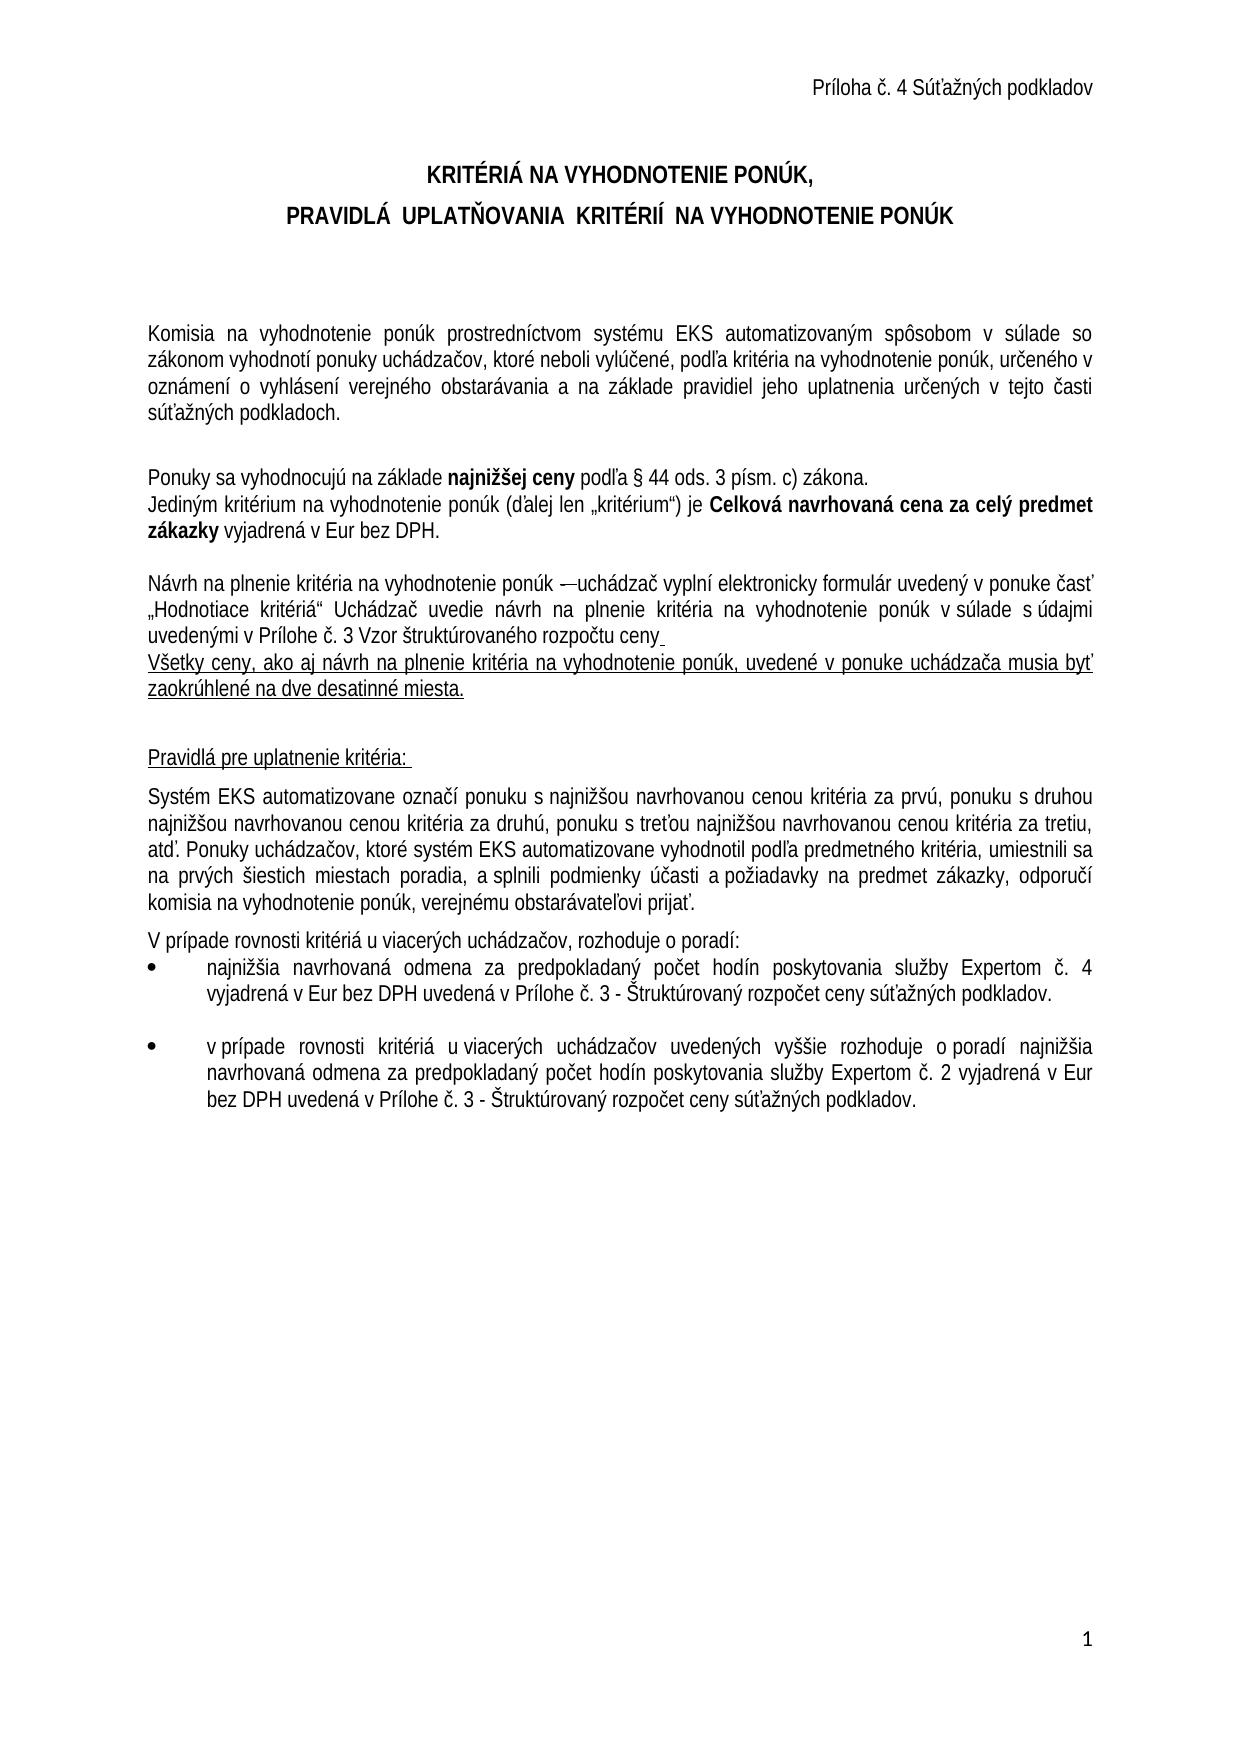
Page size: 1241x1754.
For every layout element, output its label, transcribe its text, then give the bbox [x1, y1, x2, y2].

text Jediným kritérium na vyhodnotenie ponúk (ďalej len „kritérium“) je Celková navrhovaná cena za celý predmet zákazky vyjadrená v Eur bez DPH. [148, 491, 1093, 543]
text Návrh na plnenie kritéria na vyhodnotenie ponúk - uchádzač vyplní elektronicky formulár uvedený v ponuke časť „Hodnotiace kritériá“ Uchádzač uvedie návrh na plnenie kritéria na vyhodnotenie ponúk v súlade s údajmi uvedenými v Prílohe č. 3 Vzor štruktúrovaného rozpočtu ceny [148, 570, 1093, 649]
text PRAVIDLÁ UPLATŇOVANIA KRITÉRIÍ NA VYHODNOTENIE PONÚK [148, 201, 1093, 230]
text Ponuky sa vyhodnocujú na základe najnižšej ceny podľa § 44 ods. 3 písm. c) zákona. [148, 464, 1093, 491]
text Pravidlá pre uplatnenie kritéria: [148, 744, 1093, 771]
list najnižšia navrhovaná odmena za predpokladaný počet hodín poskytovania služby Expertom č. 4 vyjadrená v Eur bez DPH uvedená v Prílohe č. 3 - Štruktúrovaný rozpočet ceny súťažných podkladov. [148, 954, 1093, 1006]
text KRITÉRIÁ NA VYHODNOTENIE PONÚK, [148, 160, 1093, 189]
text Systém EKS automatizovane označí ponuku s najnižšou navrhovanou cenou kritéria za prvú, ponuku s druhou najnižšou navrhovanou cenou kritéria za druhú, ponuku s treťou najnižšou navrhovanou cenou kritéria za tretiu, atď. Ponuky uchádzačov, ktoré systém EKS automatizovane vyhodnotil podľa predmetného kritéria, umiestnili sa na prvých šiestich miestach poradia, a splnili podmienky účasti a požiadavky na predmet zákazky, odporučí komisia na vyhodnotenie ponúk, verejnému obstarávateľovi prijať. [148, 783, 1093, 915]
list v prípade rovnosti kritériá u viacerých uchádzačov uvedených vyššie rozhoduje o poradí najnižšia navrhovaná odmena za predpokladaný počet hodín poskytovania služby Expertom č. 2 vyjadrená v Eur bez DPH uvedená v Prílohe č. 3 - Štruktúrovaný rozpočet ceny súťažných podkladov. [148, 1033, 1093, 1112]
text Všetky ceny, ako aj návrh na plnenie kritéria na vyhodnotenie ponúk, uvedené v ponuke uchádzača musia byť zaokrúhlené na dve desatinné miesta. [148, 673, 1093, 702]
text V prípade rovnosti kritériá u viacerých uchádzačov, rozhoduje o poradí: [148, 927, 1093, 954]
text Všetky ceny, ako aj návrh na plnenie kritéria na vyhodnotenie ponúk, uvedené v ponuke uchádzača musia byť zaokrúhlené na dve desatinné miesta. [148, 649, 1093, 672]
text Komisia na vyhodnotenie ponúk prostredníctvom systému EKS automatizovaným spôsobom v súlade so zákonom vyhodnotí ponuky uchádzačov, ktoré neboli vylúčené, podľa kritéria na vyhodnotenie ponúk, určeného v oznámení o vyhlásení verejného obstarávania a na základe pravidiel jeho uplatnenia určených v tejto časti súťažných podkladoch. [148, 320, 1093, 426]
